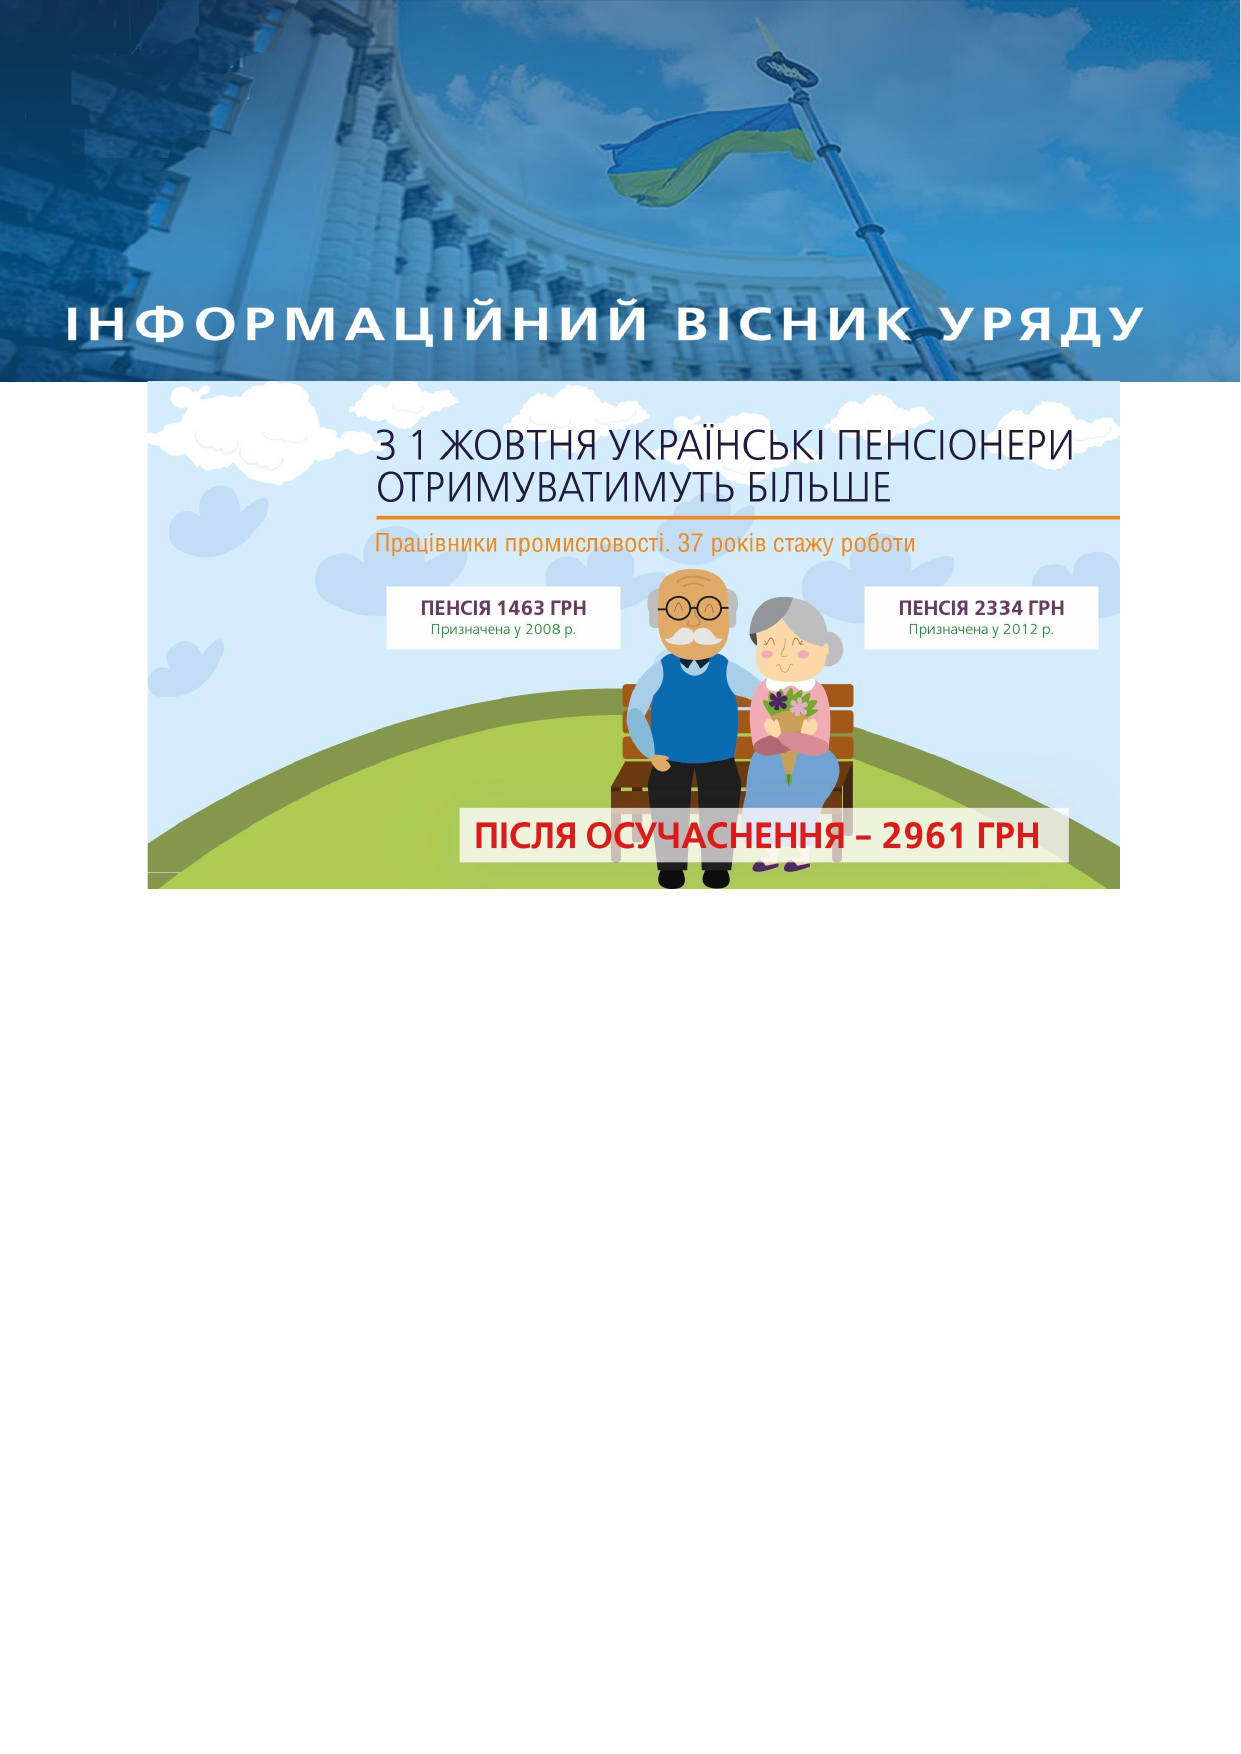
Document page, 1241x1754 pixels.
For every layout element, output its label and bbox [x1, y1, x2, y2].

picture [0, 0, 1241, 889]
